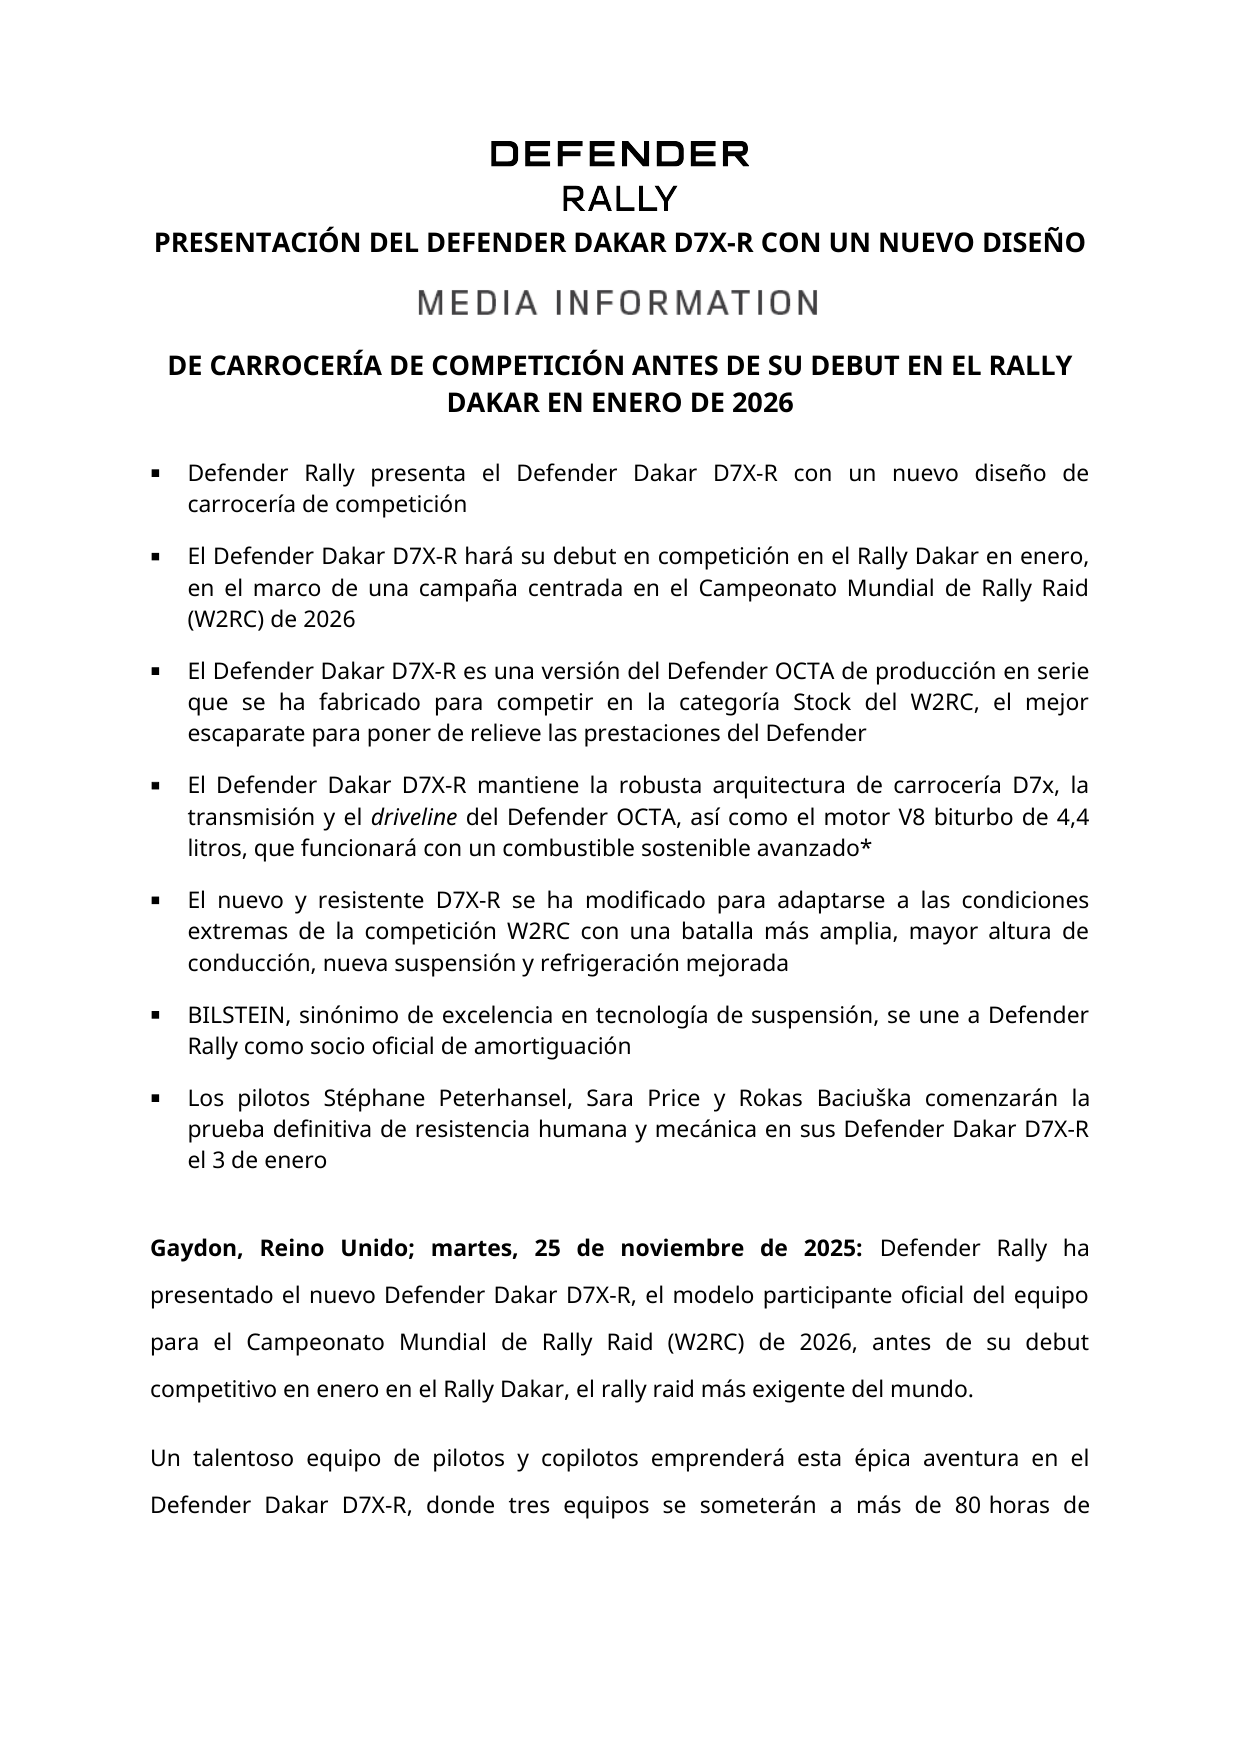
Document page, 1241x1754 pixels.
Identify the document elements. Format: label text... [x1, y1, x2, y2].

text Gaydon, Reino Unido; martes, 25 de noviembre de 2025: Defender Rally ha presentado el nuevo Defender Dakar D7X-R, el modelo participante oficial del equipo para el Campeonato Mundial de Rally Raid (W2RC) de 2026, antes de su debut competitivo en enero en el Rally Dakar, el rally raid más exigente del mundo. [150, 1232, 1090, 1404]
list Los pilotos Stéphane Peterhansel, Sara Price y Rokas Baciuška comenzarán la prueba definitiva de resistencia humana y mecánica en sus Defender Dakar D7X-R el 3 de enero [150, 1082, 1090, 1176]
text PRESENTACIÓN DEL DEFENDER DAKAR D7X-R CON UN NUEVO DISEÑO DE CARROCERÍA DE COMPETICIÓN ANTES DE SU DEBUT EN EL RALLY DAKAR EN ENERO DE 2026 [150, 224, 1090, 420]
list El nuevo y resistente D7X-R se ha modificado para adaptarse a las condiciones extremas de la competición W2RC con una batalla más amplia, mayor altura de conducción, nueva suspensión y refrigeración mejorada [150, 884, 1090, 978]
list El Defender Dakar D7X-R hará su debut en competición en el Rally Dakar en enero, en el marco de una campaña centrada en el Campeonato Mundial de Rally Raid (W2RC) de 2026 [150, 540, 1090, 634]
list Defender Rally presenta el Defender Dakar D7X-R con un nuevo diseño de carrocería de competición [150, 457, 1090, 519]
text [150, 1442, 1090, 1521]
list El Defender Dakar D7X-R mantiene la robusta arquitectura de carrocería D7x, la transmisión y el driveline del Defender OCTA, así como el motor V8 biturbo de 4,4 litros, que funcionará con un combustible sostenible avanzado* [150, 769, 1090, 863]
picture [491, 141, 749, 211]
list BILSTEIN, sinónimo de excelencia en tecnología de suspensión, se une a Defender Rally como socio oficial de amortiguación [150, 999, 1090, 1061]
list El Defender Dakar D7X-R es una versión del Defender OCTA de producción en serie que se ha fabricado para competir en la categoría Stock del W2RC, el mejor escaparate para poner de relieve las prestaciones del Defender [150, 655, 1090, 749]
